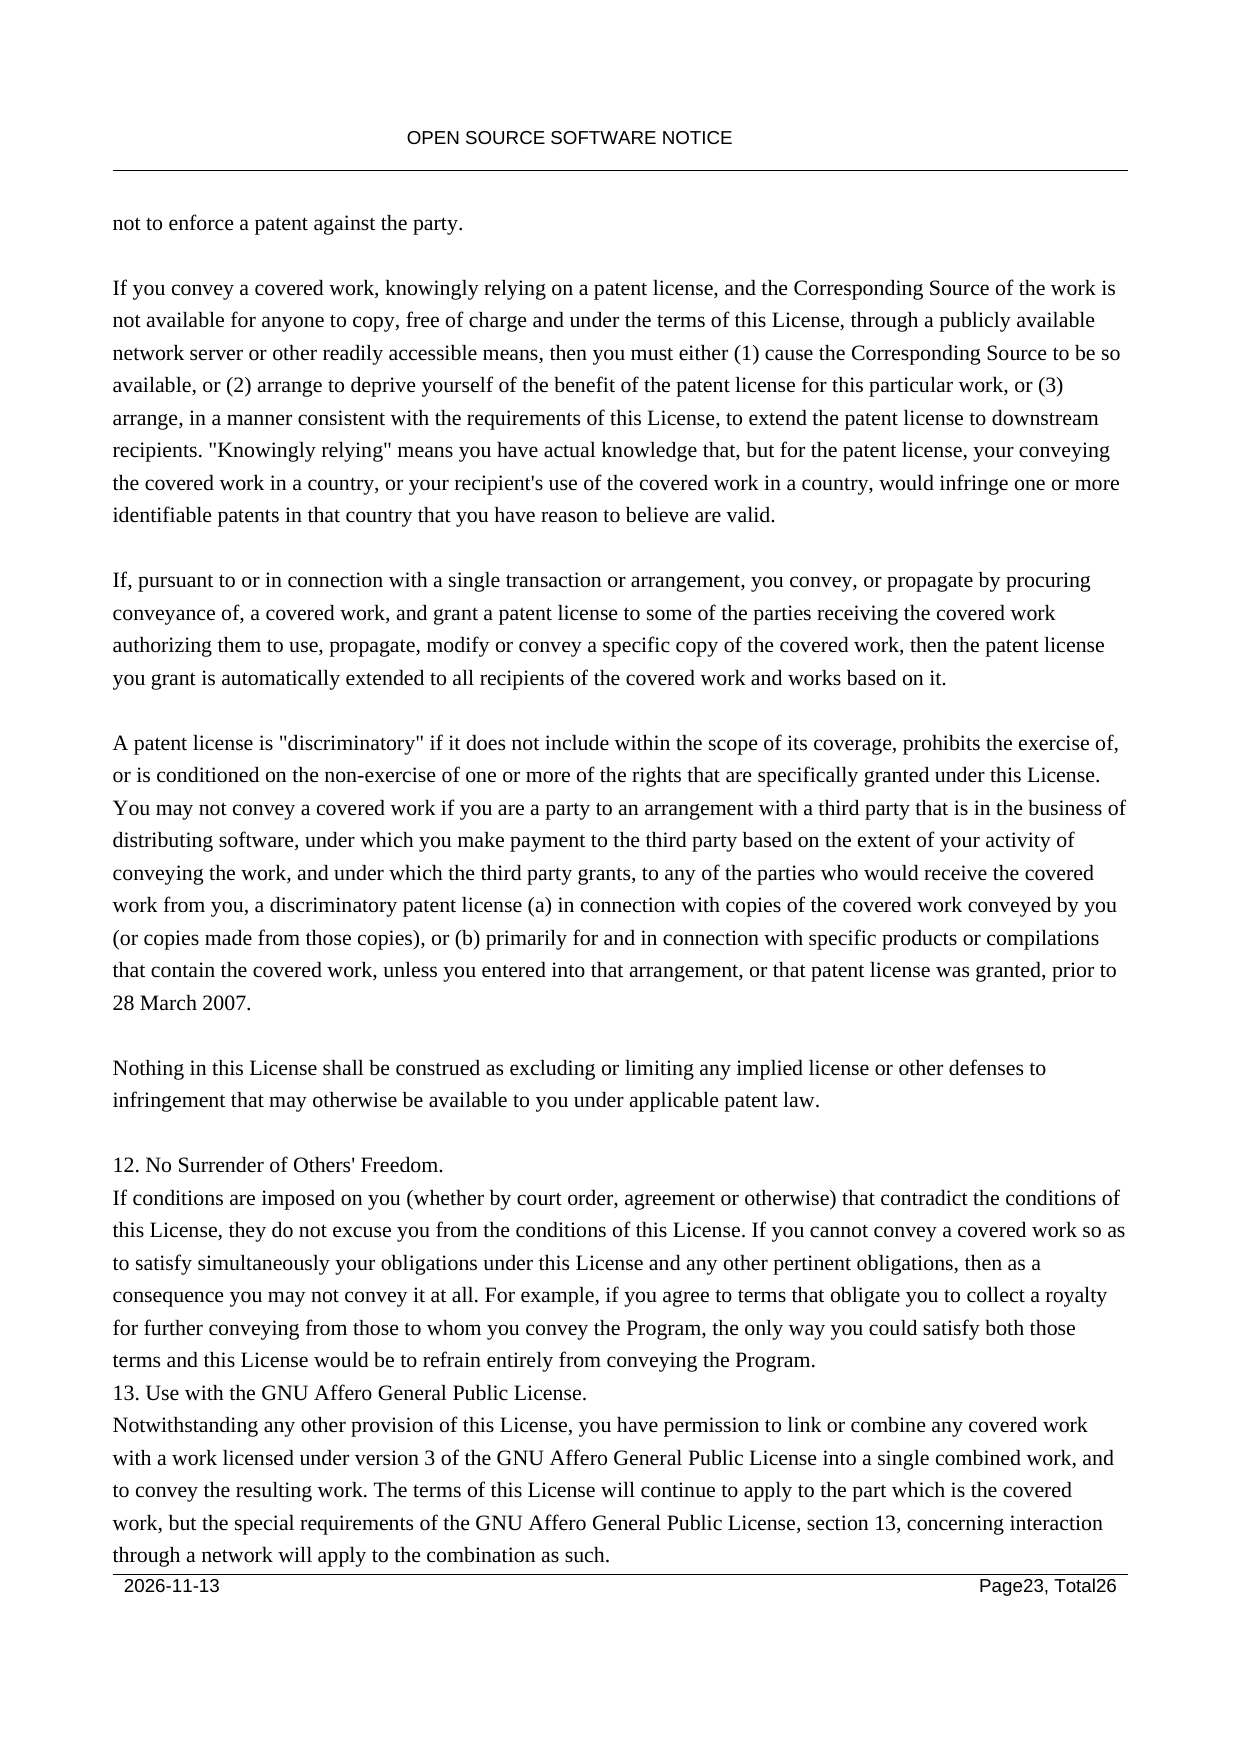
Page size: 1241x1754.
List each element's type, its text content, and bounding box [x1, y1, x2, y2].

text If you convey a covered work, knowingly relying on a patent license, and the Corresponding Source of the work is not available for anyone to copy, free of charge and under the terms of this License, through a publicly available network server or other readily accessible means, then you must either (1) cause the Corresponding Source to be so available, or (2) arrange to deprive yourself of the benefit of the patent license for this particular work, or (3) arrange, in a manner consistent with the requirements of this License, to extend the patent license to downstream recipients. "Knowingly relying" means you have actual knowledge that, but for the patent license, your conveying the covered work in a country, or your recipient's use of the covered work in a country, would infringe one or more identifiable patents in that country that you have reason to believe are valid. [112, 271, 1128, 531]
text If conditions are imposed on you (whether by court order, agreement or otherwise) that contradict the conditions of this License, they do not excuse you from the conditions of this License. If you cannot convey a covered work so as to satisfy simultaneously your obligations under this License and any other pertinent obligations, then as a consequence you may not convey it at all. For example, if you agree to terms that obligate you to collect a royalty for further conveying from those to whom you convey the Program, the only way you could satisfy both those terms and this License would be to refrain entirely from conveying the Program. [112, 1181, 1128, 1376]
text 12. No Surrender of Others' Freedom. [112, 1149, 1128, 1181]
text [112, 206, 1128, 239]
text 13. Use with the GNU Affero General Public License. [112, 1376, 1128, 1409]
text A patent license is "discriminatory" if it does not include within the scope of its coverage, prohibits the exercise of, or is conditioned on the non-exercise of one or more of the rights that are specifically granted under this License. You may not convey a covered work if you are a party to an arrangement with a third party that is in the business of distributing software, under which you make payment to the third party based on the extent of your activity of conveying the work, and under which the third party grants, to any of the parties who would receive the covered work from you, a discriminatory patent license (a) in connection with copies of the covered work conveyed by you (or copies made from those copies), or (b) primarily for and in connection with specific products or compilations that contain the covered work, unless you entered into that arrangement, or that patent license was granted, prior to 28 March 2007. [112, 726, 1128, 1019]
text Notwithstanding any other provision of this License, you have permission to link or combine any covered work with a work licensed under version 3 of the GNU Affero General Public License into a single combined work, and to convey the resulting work. The terms of this License will continue to apply to the part which is the covered work, but the special requirements of the GNU Affero General Public License, section 13, concerning interaction through a network will apply to the combination as such. [112, 1409, 1128, 1571]
text If, pursuant to or in connection with a single transaction or arrangement, you convey, or propagate by procuring conveyance of, a covered work, and grant a patent license to some of the parties receiving the covered work authorizing them to use, propagate, modify or convey a specific copy of the covered work, then the patent license you grant is automatically extended to all recipients of the covered work and works based on it. [112, 564, 1128, 694]
text Nothing in this License shall be construed as excluding or limiting any implied license or other defenses to infringement that may otherwise be available to you under applicable patent law. [112, 1051, 1128, 1116]
